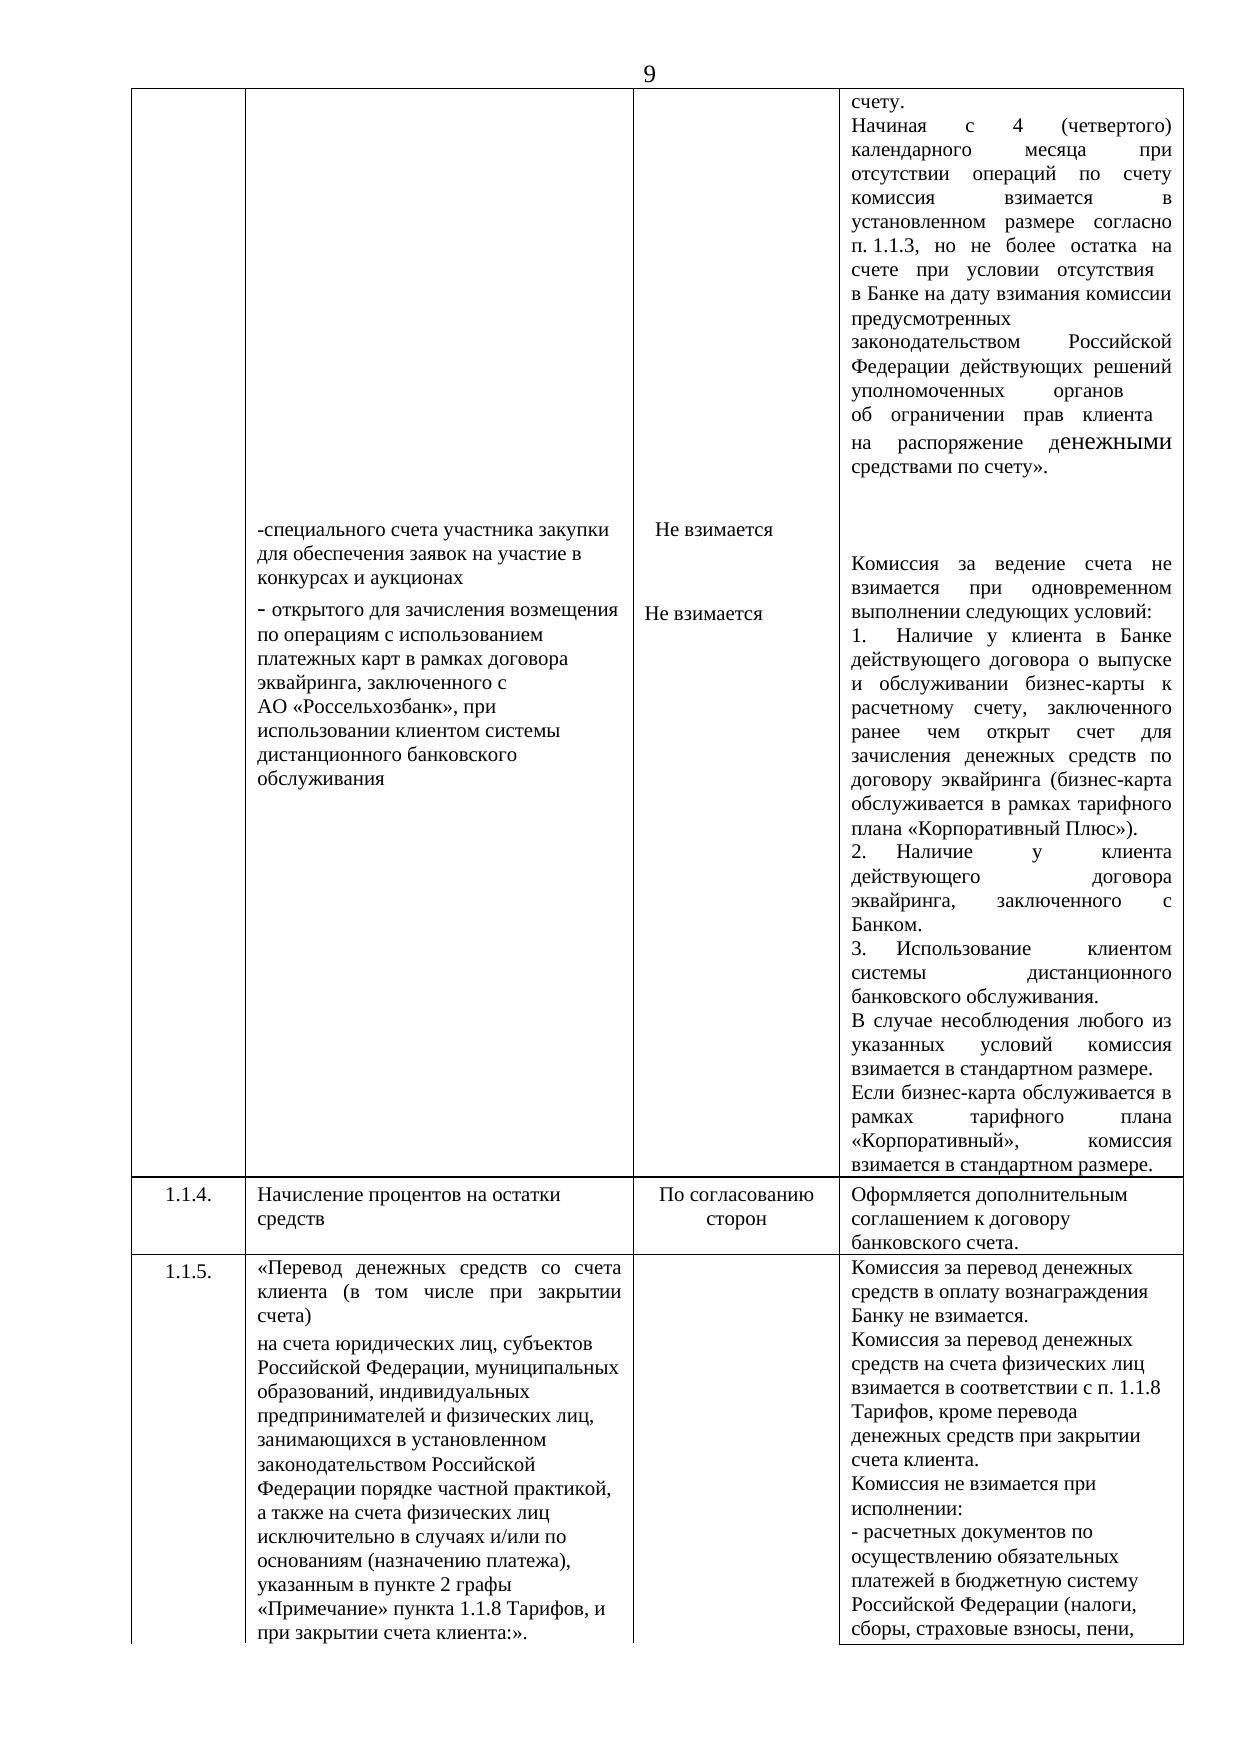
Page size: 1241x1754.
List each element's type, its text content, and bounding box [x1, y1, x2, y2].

table_cell [132, 89, 245, 1176]
table_cell 1.1.4. [132, 1178, 245, 1254]
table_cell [840, 89, 1183, 1176]
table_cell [634, 89, 839, 1176]
table_cell [633, 1255, 839, 1644]
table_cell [840, 1255, 1183, 1644]
table_cell «Перевод денежных средств со счета клиента (в том числе при закрытии счета) на счета юридических лиц, субъектов Российской Федерации, муниципальных образований, индивидуальных предпринимателей и физических лиц, занимающихся в установленном законодательством Российской Федерации порядке частной практикой, а также на счета физических лиц исключительно в случаях и/или по основаниям (назначению платежа), указанным в пункте 2 графы «Примечание» пункта 1.1.8 Тарифов, и при закрытии счета клиента:». [246, 1255, 633, 1644]
table_cell 1.1.5. [132, 1255, 246, 1644]
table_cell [246, 89, 633, 1176]
table_cell Оформляется дополнительным соглашением к договору банковского счета. [840, 1178, 1183, 1254]
table_cell По согласованию сторон [634, 1178, 839, 1254]
table_cell Начисление процентов на остатки средств [246, 1178, 633, 1254]
